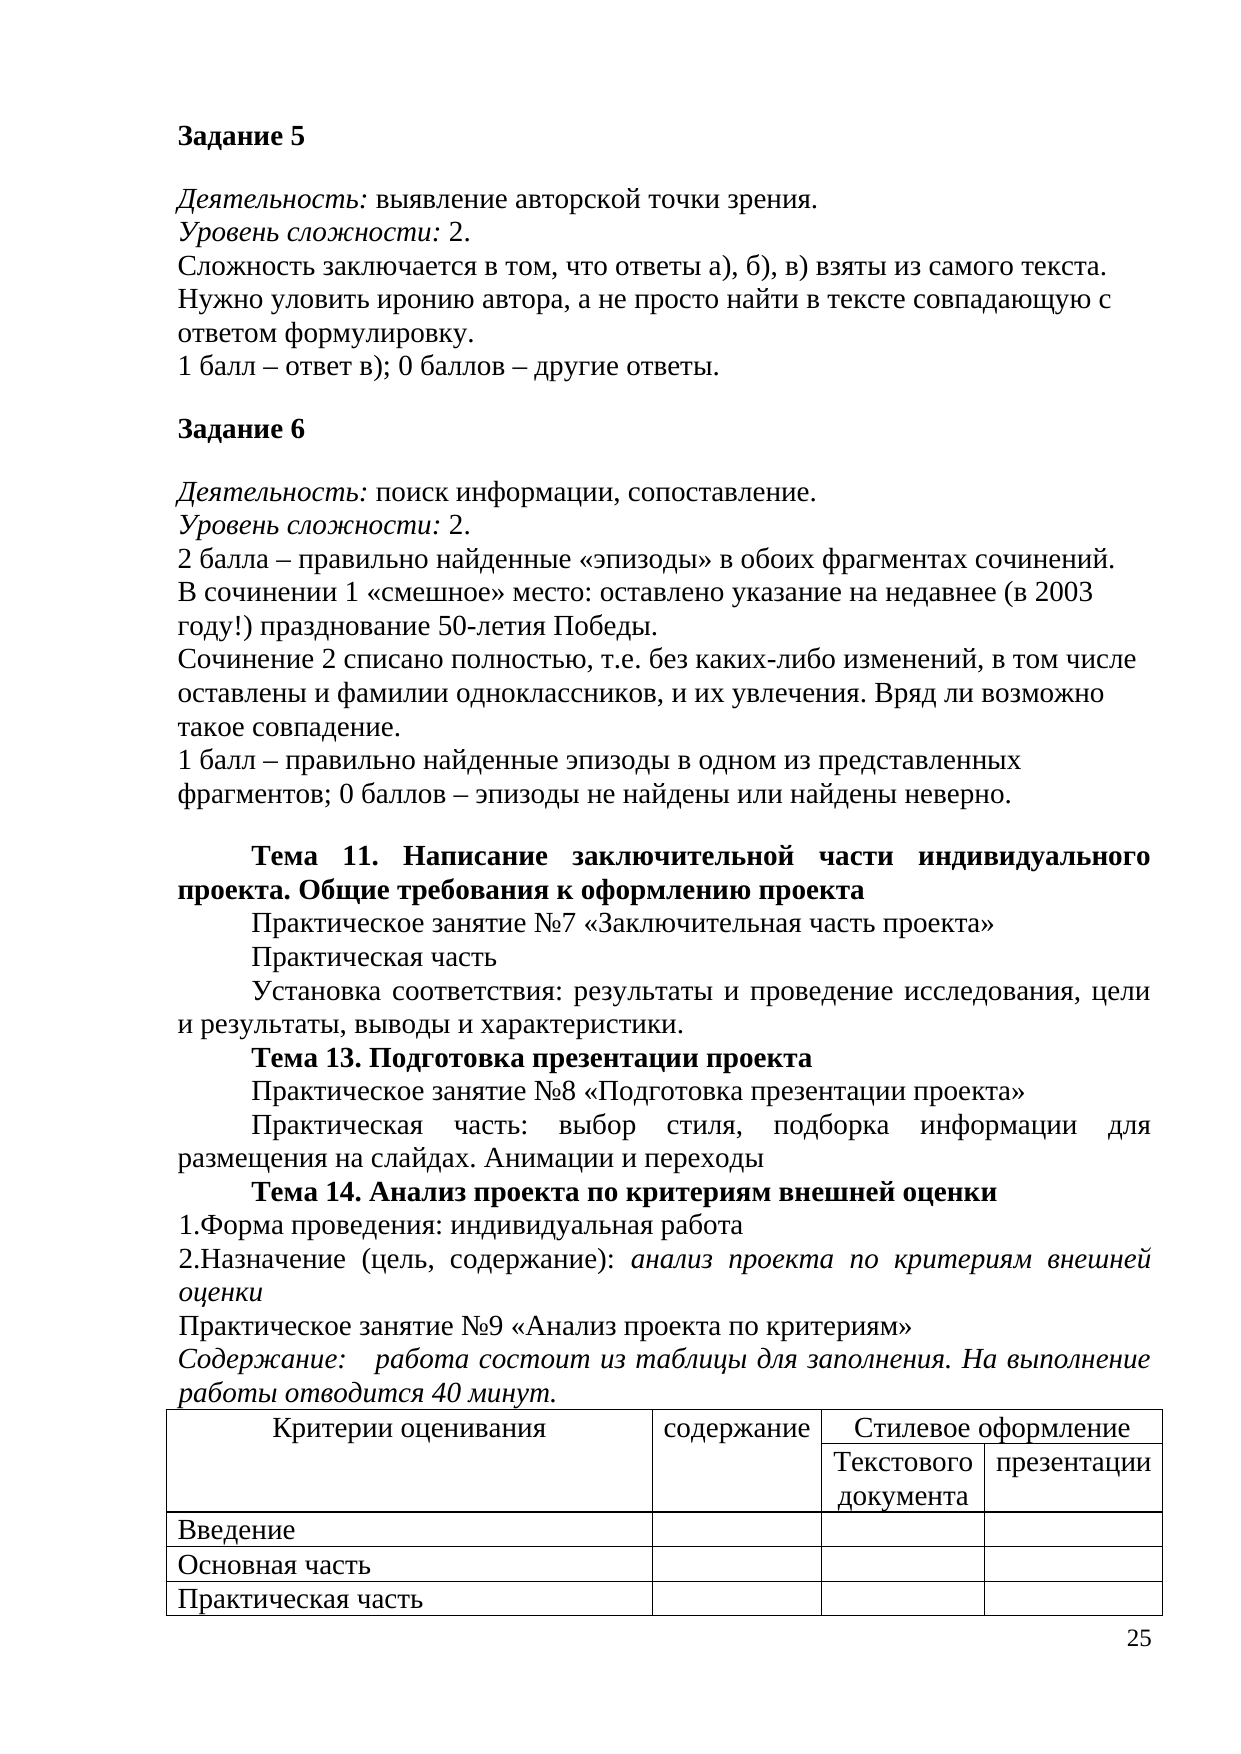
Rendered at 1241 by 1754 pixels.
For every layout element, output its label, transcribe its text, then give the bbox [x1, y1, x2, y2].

table_cell Основная часть [167, 1547, 652, 1581]
text Задание 6 [177, 411, 1152, 445]
text Установка соответствия: результаты и проведение исследования, цели и результаты, выводы и характеристики. [177, 973, 1152, 1040]
text Задание 5 [177, 118, 1152, 152]
text Практическая часть [177, 939, 1152, 973]
table_cell [822, 1582, 984, 1615]
table_cell [822, 1513, 984, 1546]
table_cell [985, 1582, 1162, 1615]
table_header Критерии оценивания [167, 1410, 652, 1511]
table_cell [985, 1513, 1162, 1546]
text Тема 11. Написание заключительной части индивидуального проекта. Общие требования к оформлению проекта [177, 838, 1152, 906]
table_cell [653, 1513, 821, 1546]
text Практическое занятие №7 «Заключительная часть проекта» [177, 906, 1152, 939]
text Практическое занятие №9 «Анализ проекта по критериям» [178, 1308, 1152, 1342]
text Практическое занятие №8 «Подготовка презентации проекта» [177, 1073, 1152, 1107]
table_cell [653, 1547, 821, 1581]
text Деятельность: выявление авторской точки зрения. Уровень сложности: 2. Сложность заключается в том, что ответы а), б), в) взяты из самого текста. Нужно уловить иронию автора, а не просто найти в тексте совпадающую с ответом формулировку. 1 балл – ответ в); 0 баллов – другие ответы. [177, 181, 1152, 382]
table_cell Текстового документа [822, 1444, 984, 1511]
table_header Стилевое оформление [822, 1410, 1162, 1443]
text Тема 14. Анализ проекта по критериям внешней оценки [177, 1174, 1152, 1207]
text Содержание: работа состоит из таблицы для заполнения. На выполнение работы отводится 40 минут. [177, 1342, 1152, 1409]
text Деятельность: поиск информации, сопоставление. Уровень сложности: 2. 2 балла – правильно найденные «эпизоды» в обоих фрагментах сочинений. В сочинении 1 «смешное» место: оставлено указание на недавнее (в 2003 году!) празднование 50-летия Победы. Сочинение 2 списано полностью, т.е. без каких-либо изменений, в том числе оставлены и фамилии одноклассников, и их увлечения. Вряд ли возможно такое совпадение. 1 балл – правильно найденные эпизоды в одном из представленных фрагментов; 0 баллов – эпизоды не найдены или найдены неверно. [177, 474, 1152, 809]
table_header содержание [653, 1410, 821, 1511]
table_cell презентации [985, 1444, 1162, 1511]
table_cell Практическая часть [167, 1582, 652, 1615]
table_cell [822, 1547, 984, 1581]
table_cell Введение [167, 1513, 652, 1546]
text Практическая часть: выбор стиля, подборка информации для размещения на слайдах. Анимации и переходы [177, 1107, 1152, 1174]
table_cell [653, 1582, 821, 1615]
text 1.Форма проведения: индивидуальная работа [178, 1207, 1152, 1241]
text Тема 13. Подготовка презентации проекта [177, 1040, 1152, 1073]
text 2.Назначение (цель, содержание): анализ проекта по критериям внешней оценки [178, 1241, 1152, 1308]
table_cell [985, 1547, 1162, 1581]
